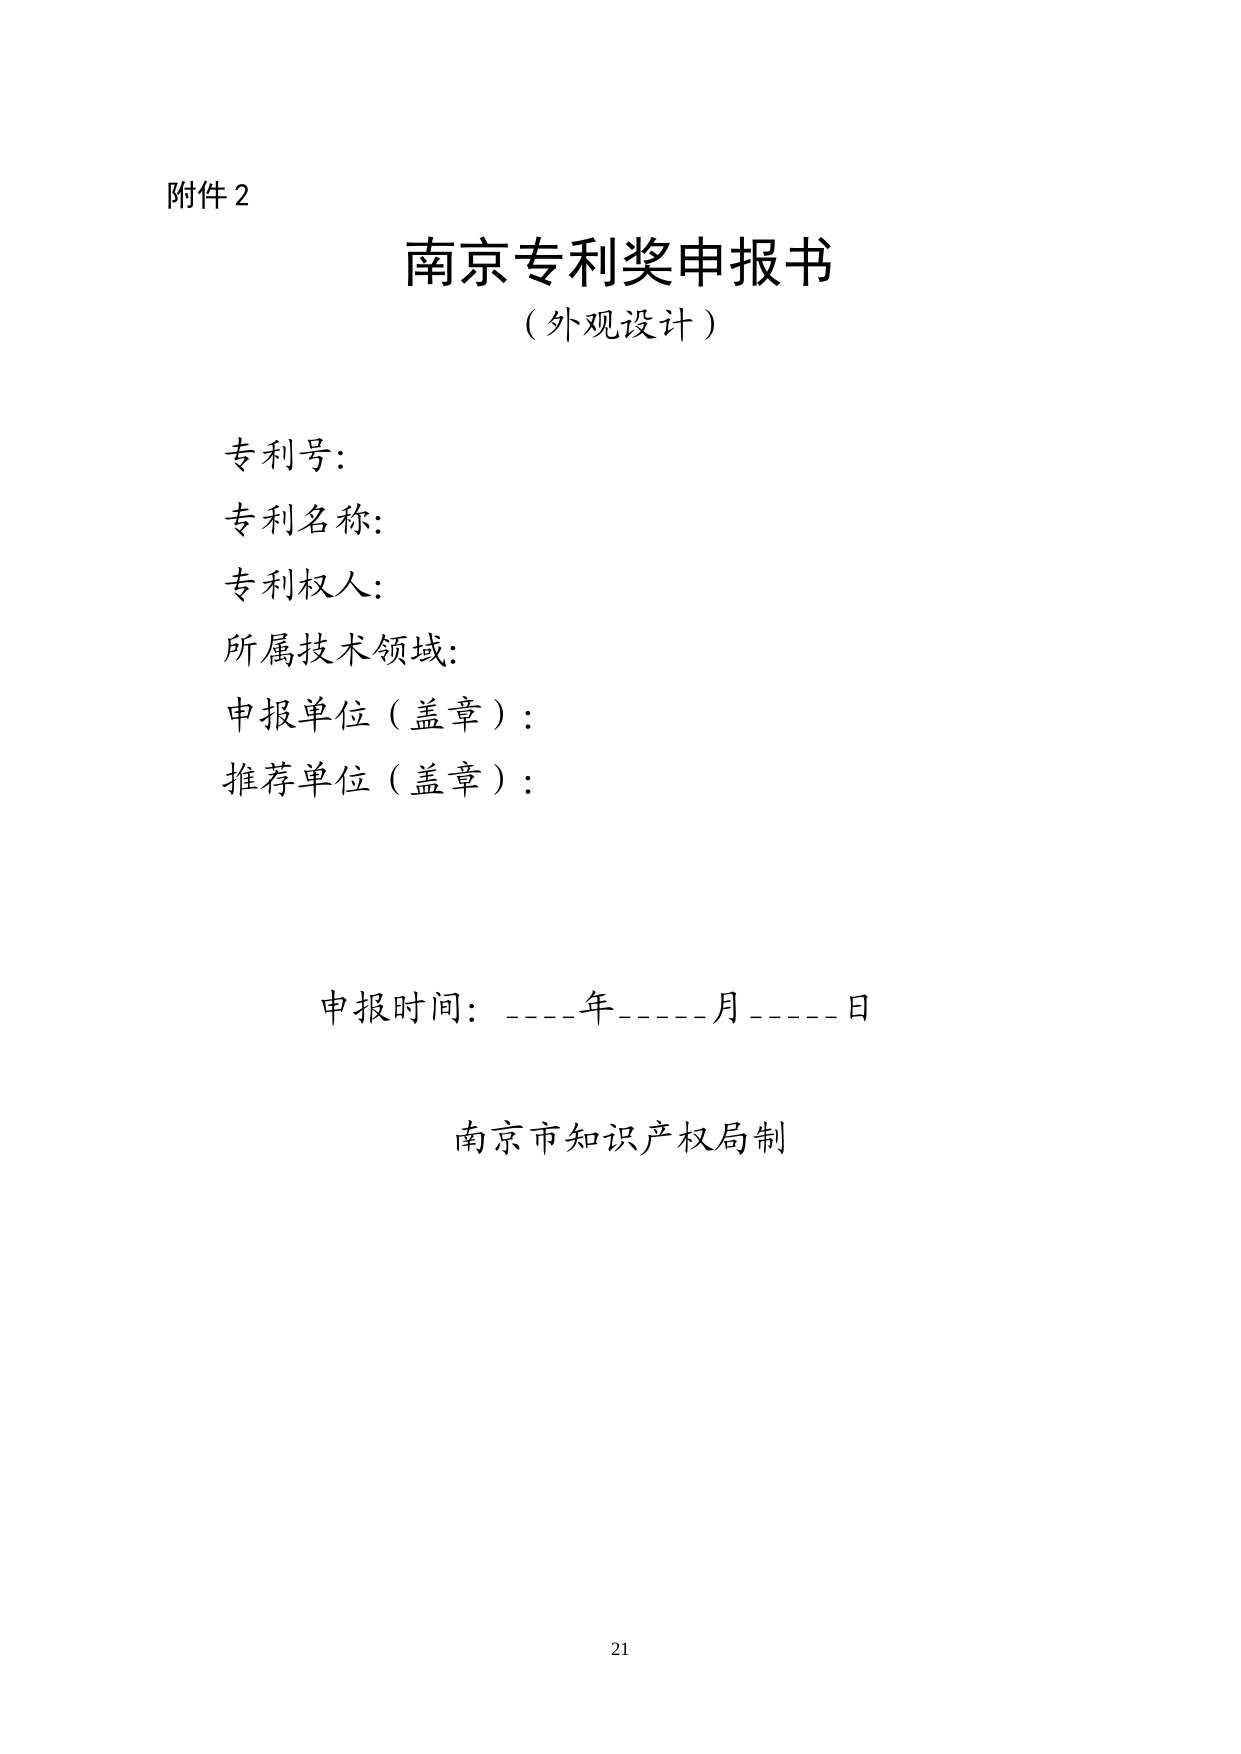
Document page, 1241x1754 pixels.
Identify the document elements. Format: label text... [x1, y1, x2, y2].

text 南京市知识产权局制 [165, 1103, 1075, 1168]
text 所属技术领域： [165, 615, 1075, 680]
text 专利权人： [165, 550, 1075, 615]
text 专利名称： [165, 485, 1075, 550]
text 南京专利奖申报书 [165, 225, 1075, 290]
text 推荐单位（盖章）： [165, 745, 1075, 810]
text 申报时间：____年_____月_____日 [165, 973, 1075, 1038]
text （外观设计） [165, 290, 1075, 355]
text 附件2 [165, 160, 1075, 225]
text 申报单位（盖章）： [165, 680, 1075, 745]
text 专利号： [165, 420, 1075, 485]
